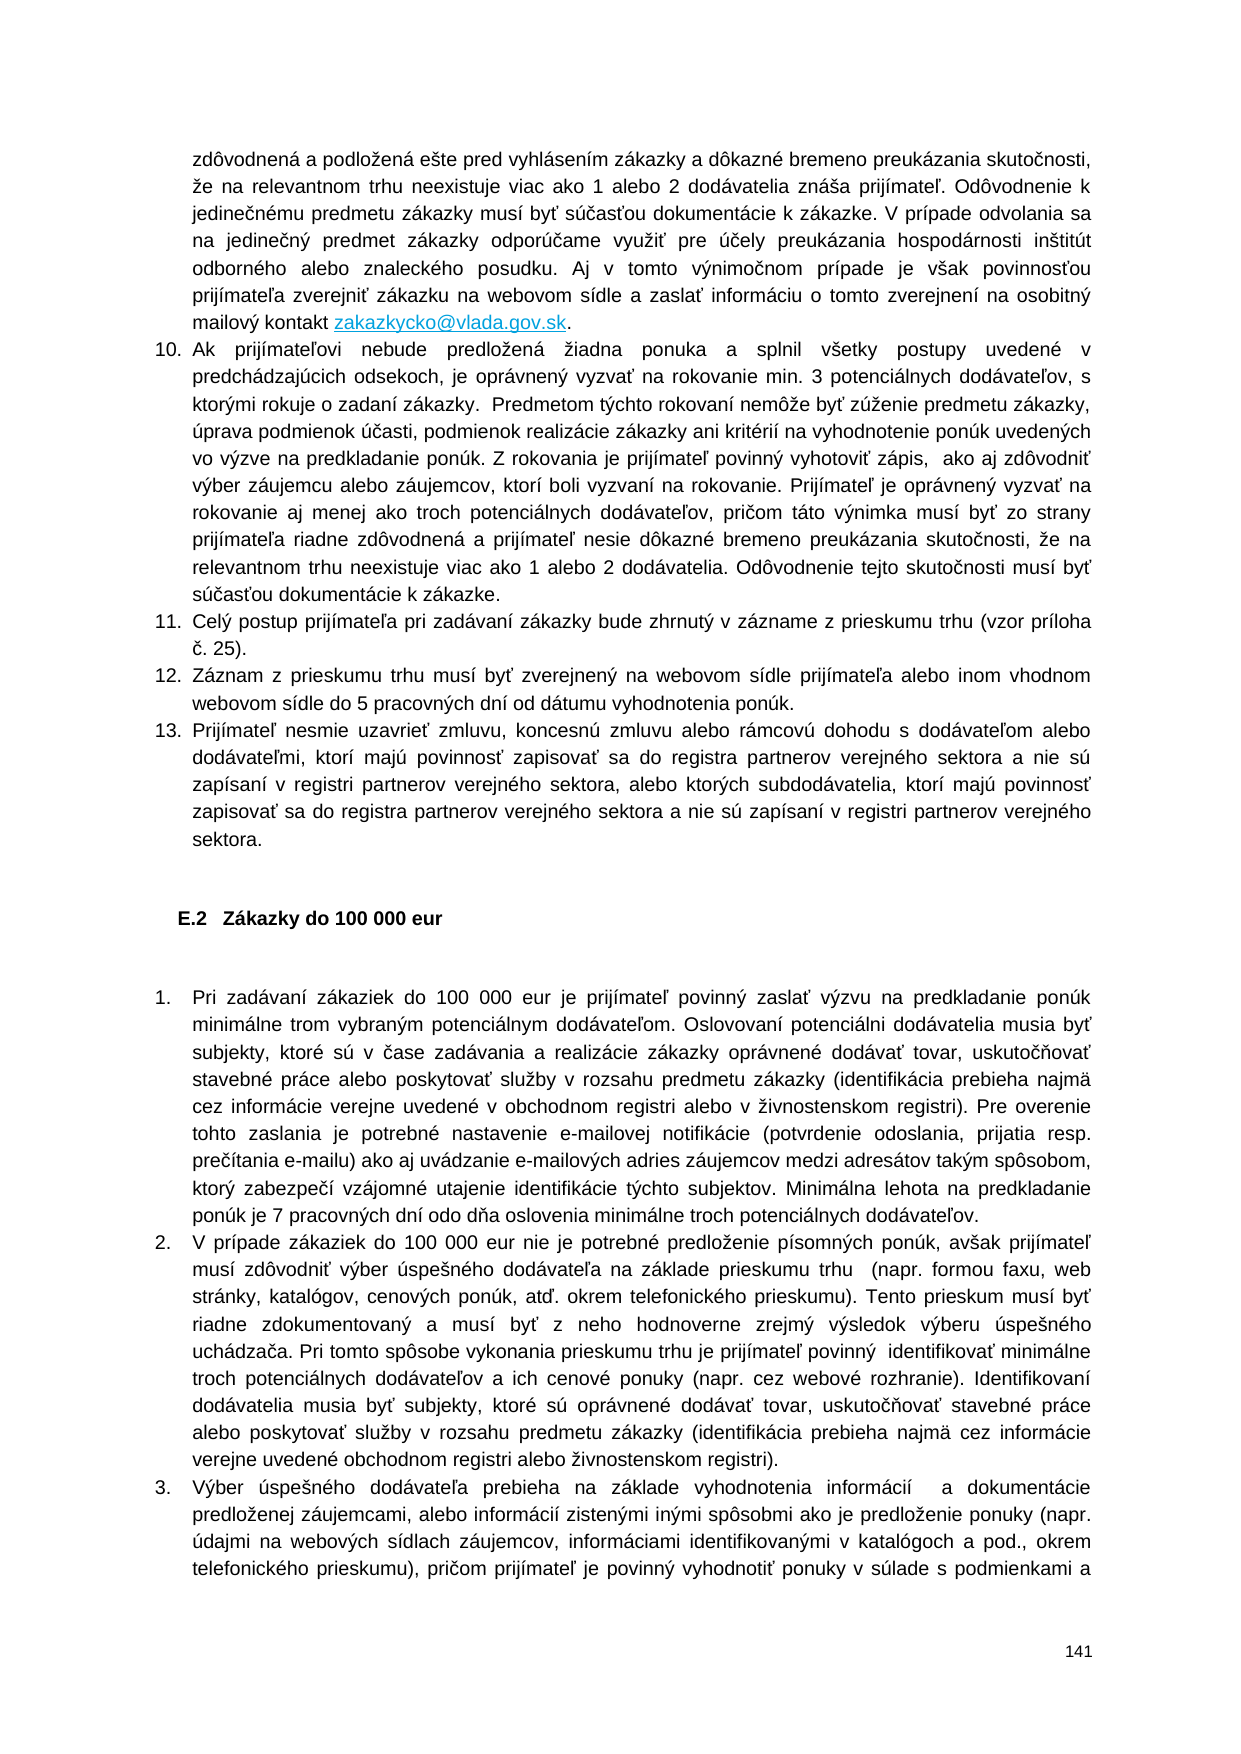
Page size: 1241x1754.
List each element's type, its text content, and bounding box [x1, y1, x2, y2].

text E.2 Zákazky do 100 000 eur [177, 907, 1092, 929]
list Ak prijímateľovi nebude predložená žiadna ponuka a splnil všetky postupy uvedené v predchádzajúcich odsekoch, je oprávnený vyzvať na rokovanie min. 3 potenciálnych dodávateľov, s ktorými rokuje o zadaní zákazky. Predmetom týchto rokovaní nemôže byť zúženie predmetu zákazky, úprava podmienok účasti, podmienok realizácie zákazky ani kritérií na vyhodnotenie ponúk uvedených vo výzve na predkladanie ponúk. Z rokovania je prijímateľ povinný vyhotoviť zápis, ako aj zdôvodniť výber záujemcu alebo záujemcov, ktorí boli vyzvaní na rokovanie. Prijímateľ je oprávnený vyzvať na rokovanie aj menej ako troch potenciálnych dodávateľov, pričom táto výnimka musí byť zo strany prijímateľa riadne zdôvodnená a prijímateľ nesie dôkazné bremeno preukázania skutočnosti, že na relevantnom trhu neexistuje viac ako 1 alebo 2 dodávatelia. Odôvodnenie tejto skutočnosti musí byť súčasťou dokumentácie k zákazke. [154, 338, 1092, 605]
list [154, 148, 1092, 333]
list Záznam z prieskumu trhu musí byť zverejnený na webovom sídle prijímateľa alebo inom vhodnom webovom sídle do 5 pracovných dní od dátumu vyhodnotenia ponúk. [154, 664, 1092, 714]
list Prijímateľ nesmie uzavrieť zmluvu, koncesnú zmluvu alebo rámcovú dohodu s dodávateľom alebo dodávateľmi, ktorí majú povinnosť zapisovať sa do registra partnerov verejného sektora a nie sú zapísaní v registri partnerov verejného sektora, alebo ktorých subdodávatelia, ktorí majú povinnosť zapisovať sa do registra partnerov verejného sektora a nie sú zapísaní v registri partnerov verejného sektora. [154, 719, 1092, 850]
list V prípade zákaziek do 100 000 eur nie je potrebné predloženie písomných ponúk, avšak prijímateľ musí zdôvodniť výber úspešného dodávateľa na základe prieskumu trhu (napr. formou faxu, web stránky, katalógov, cenových ponúk, atď. okrem telefonického prieskumu). Tento prieskum musí byť riadne zdokumentovaný a musí byť z neho hodnoverne zrejmý výsledok výberu úspešného uchádzača. Pri tomto spôsobe vykonania prieskumu trhu je prijímateľ povinný identifikovať minimálne troch potenciálnych dodávateľov a ich cenové ponuky (napr. cez webové rozhranie). Identifikovaní dodávatelia musia byť subjekty, ktoré sú oprávnené dodávať tovar, uskutočňovať stavebné práce alebo poskytovať služby v rozsahu predmetu zákazky (identifikácia prebieha najmä cez informácie verejne uvedené obchodnom registri alebo živnostenskom registri). [154, 1231, 1092, 1471]
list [154, 1476, 1092, 1580]
list Pri zadávaní zákaziek do 100 000 eur je prijímateľ povinný zaslať výzvu na predkladanie ponúk minimálne trom vybraným potenciálnym dodávateľom. Oslovovaní potenciálni dodávatelia musia byť subjekty, ktoré sú v čase zadávania a realizácie zákazky oprávnené dodávať tovar, uskutočňovať stavebné práce alebo poskytovať služby v rozsahu predmetu zákazky (identifikácia prebieha najmä cez informácie verejne uvedené v obchodnom registri alebo v živnostenskom registri). Pre overenie tohto zaslania je potrebné nastavenie e-mailovej notifikácie (potvrdenie odoslania, prijatia resp. prečítania e-mailu) ako aj uvádzanie e-mailových adries záujemcov medzi adresátov takým spôsobom, ktorý zabezpečí vzájomné utajenie identifikácie týchto subjektov. Minimálna lehota na predkladanie ponúk je 7 pracovných dní odo dňa oslovenia minimálne troch potenciálnych dodávateľov. [154, 986, 1092, 1226]
list Celý postup prijímateľa pri zadávaní zákazky bude zhrnutý v zázname z prieskumu trhu (vzor príloha č. 25). [154, 610, 1092, 660]
